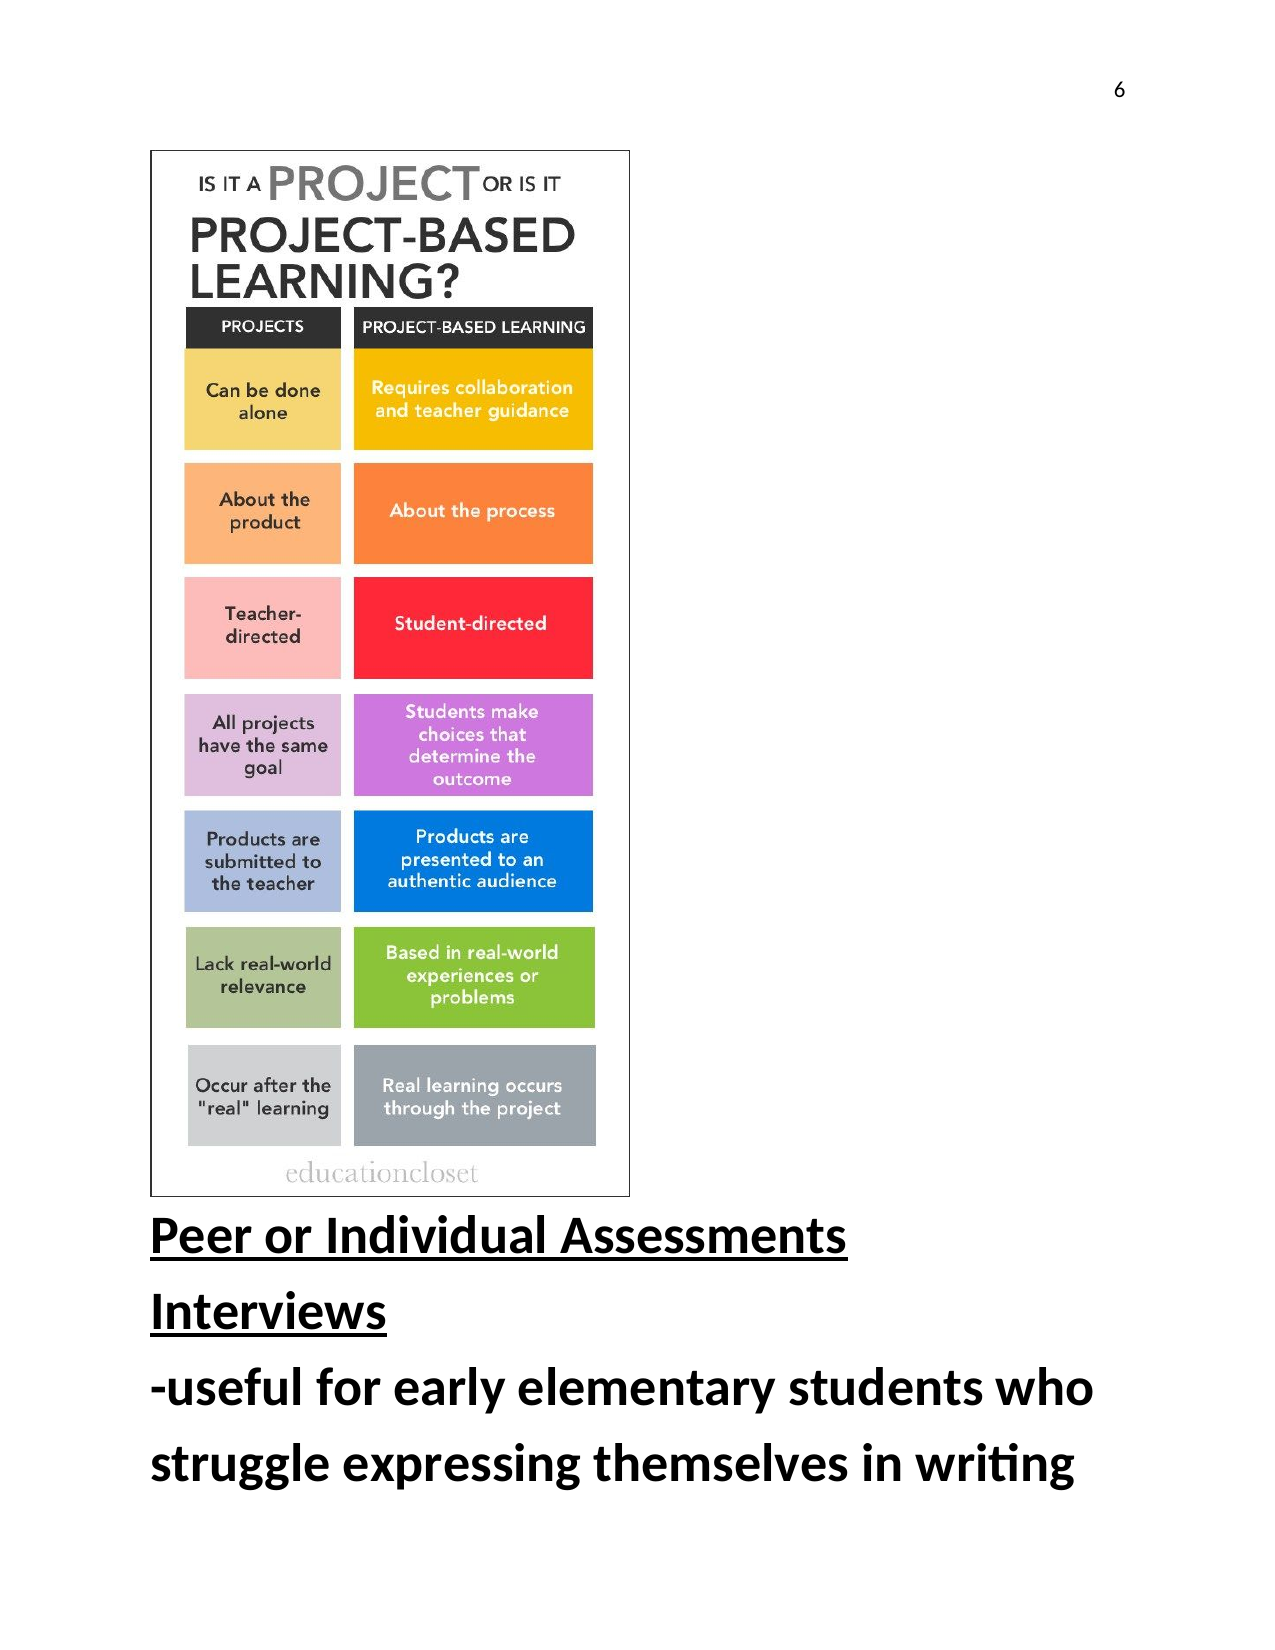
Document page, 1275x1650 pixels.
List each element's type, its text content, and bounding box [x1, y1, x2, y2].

text Peer or Individual Assessments [150, 1201, 1125, 1267]
text Interviews [150, 1277, 1125, 1343]
picture [150, 150, 630, 1197]
text -useful for early elementary students who struggle expressing themselves in writing [150, 1353, 1125, 1495]
